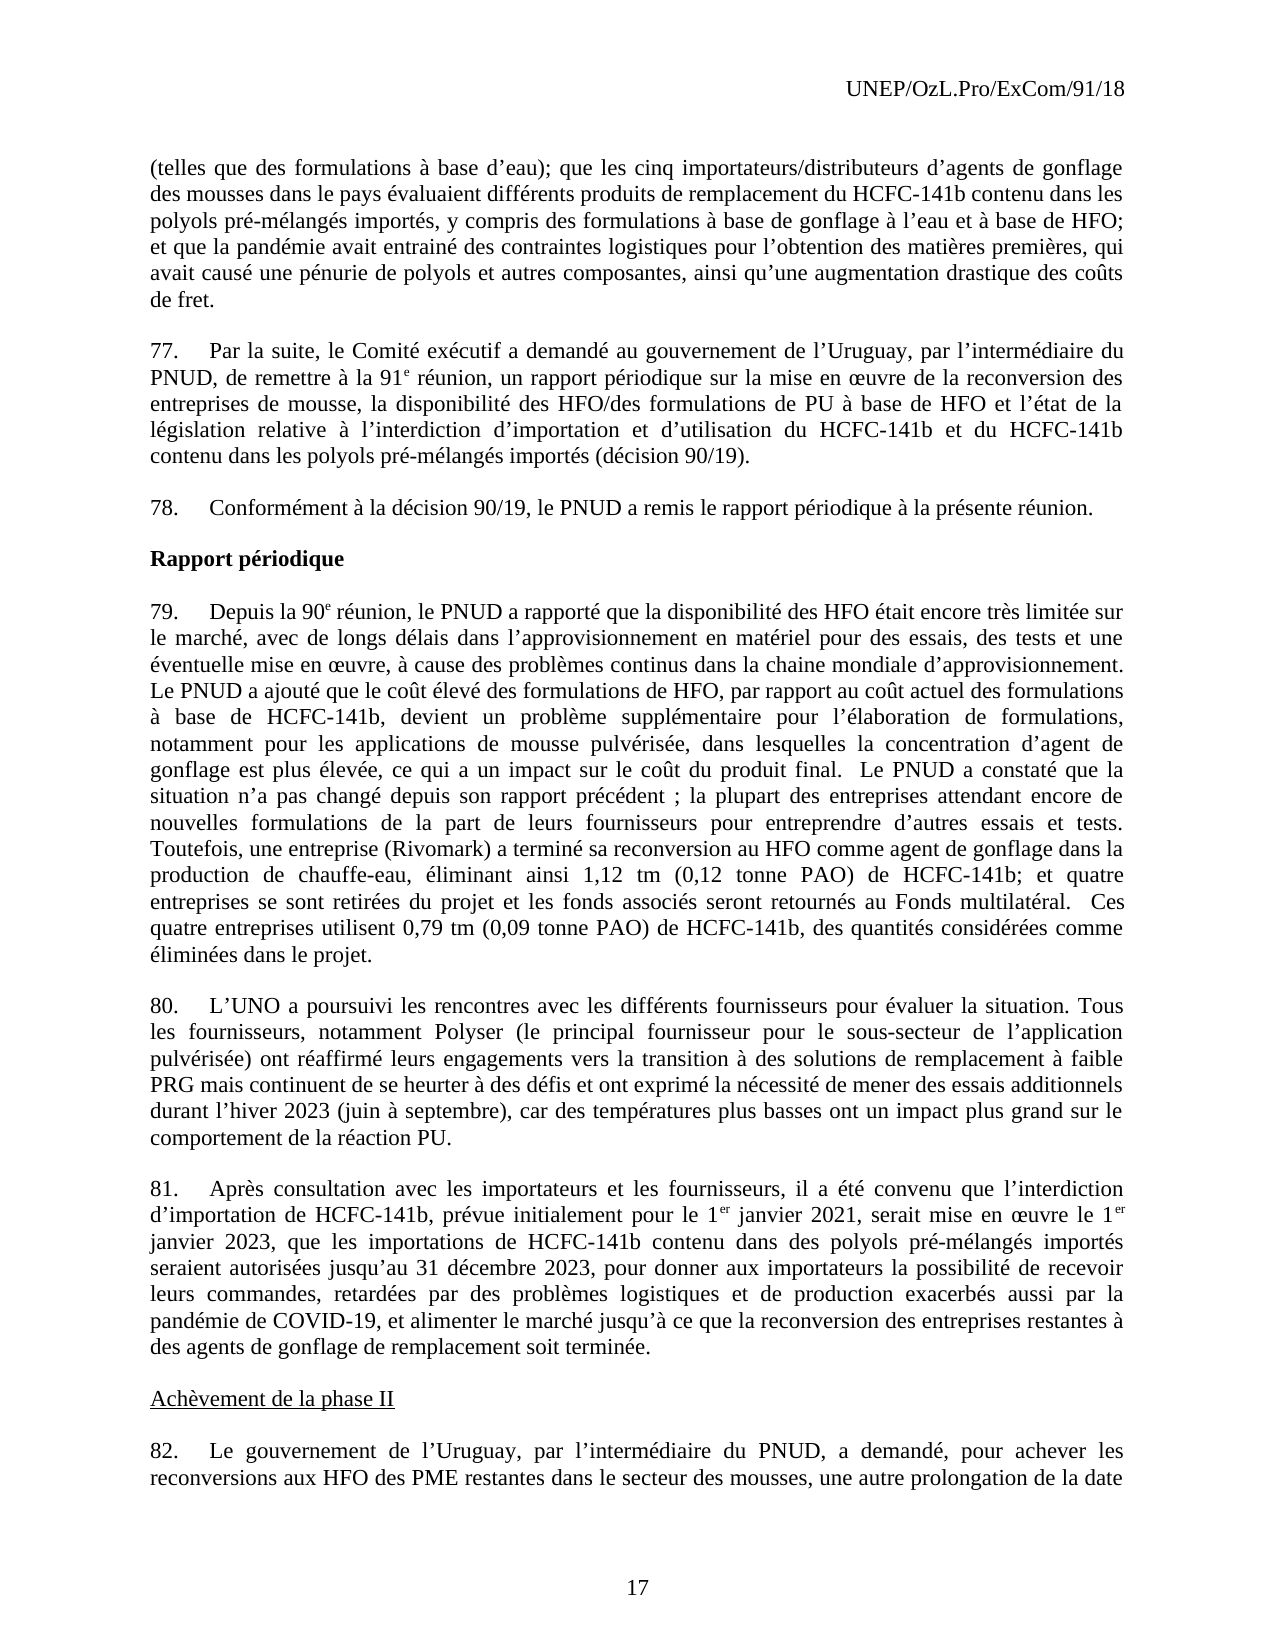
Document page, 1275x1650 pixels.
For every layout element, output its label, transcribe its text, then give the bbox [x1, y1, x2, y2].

text Achèvement de la phase II [150, 1384, 1125, 1411]
subtitle Après consultation avec les importateurs et les fournisseurs, il a été convenu que l’interdiction d’importation de HCFC-141b, prévue initialement pour le 1er janvier 2021, serait mise en œuvre le 1er janvier 2023, que les importations de HCFC-141b contenu dans des polyols pré-mélangés importés seraient autorisées jusqu’au 31 décembre 2023, pour donner aux importateurs la possibilité de recevoir leurs commandes, retardées par des problèmes logistiques et de production exacerbés aussi par la pandémie de COVID-19, et alimenter le marché jusqu’à ce que la reconversion des entreprises restantes à des agents de gonflage de remplacement soit terminée. [150, 1175, 1125, 1359]
subtitle Conformément à la décision 90/19, le PNUD a remis le rapport périodique à la présente réunion. [150, 494, 1125, 520]
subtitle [150, 154, 1125, 312]
text Rapport périodique [150, 545, 1125, 572]
subtitle Depuis la 90e réunion, le PNUD a rapporté que la disponibilité des HFO était encore très limitée sur le marché, avec de longs délais dans l’approvisionnement en matériel pour des essais, des tests et une éventuelle mise en œuvre, à cause des problèmes continus dans la chaine mondiale d’approvisionnement. Le PNUD a ajouté que le coût élevé des formulations de HFO, par rapport au coût actuel des formulations à base de HCFC-141b, devient un problème supplémentaire pour l’élaboration de formulations, notamment pour les applications de mousse pulvérisée, dans lesquelles la concentration d’agent de gonflage est plus élevée, ce qui a un impact sur le coût du produit final. Le PNUD a constaté que la situation n’a pas changé depuis son rapport précédent ; la plupart des entreprises attendant encore de nouvelles formulations de la part de leurs fournisseurs pour entreprendre d’autres essais et tests. Toutefois, une entreprise (Rivomark) a terminé sa reconversion au HFO comme agent de gonflage dans la production de chauffe-eau, éliminant ainsi 1,12 tm (0,12 tonne PAO) de HCFC-141b; et quatre entreprises se sont retirées du projet et les fonds associés seront retournés au Fonds multilatéral. Ces quatre entreprises utilisent 0,79 tm (0,09 tonne PAO) de HCFC-141b, des quantités considérées comme éliminées dans le projet. [150, 598, 1125, 967]
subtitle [150, 1437, 1125, 1490]
subtitle L’UNO a poursuivi les rencontres avec les différents fournisseurs pour évaluer la situation. Tous les fournisseurs, notamment Polyser (le principal fournisseur pour le sous-secteur de l’application pulvérisée) ont réaffirmé leurs engagements vers la transition à des solutions de remplacement à faible PRG mais continuent de se heurter à des défis et ont exprimé la nécessité de mener des essais additionnels durant l’hiver 2023 (juin à septembre), car des températures plus basses ont un impact plus grand sur le comportement de la réaction PU. [150, 992, 1125, 1150]
subtitle Par la suite, le Comité exécutif a demandé au gouvernement de l’Uruguay, par l’intermédiaire du PNUD, de remettre à la 91e réunion, un rapport périodique sur la mise en œuvre de la reconversion des entreprises de mousse, la disponibilité des HFO/des formulations de PU à base de HFO et l’état de la législation relative à l’interdiction d’importation et d’utilisation du HCFC-141b et du HCFC-141b contenu dans les polyols pré-mélangés importés (décision 90/19). [150, 337, 1125, 469]
